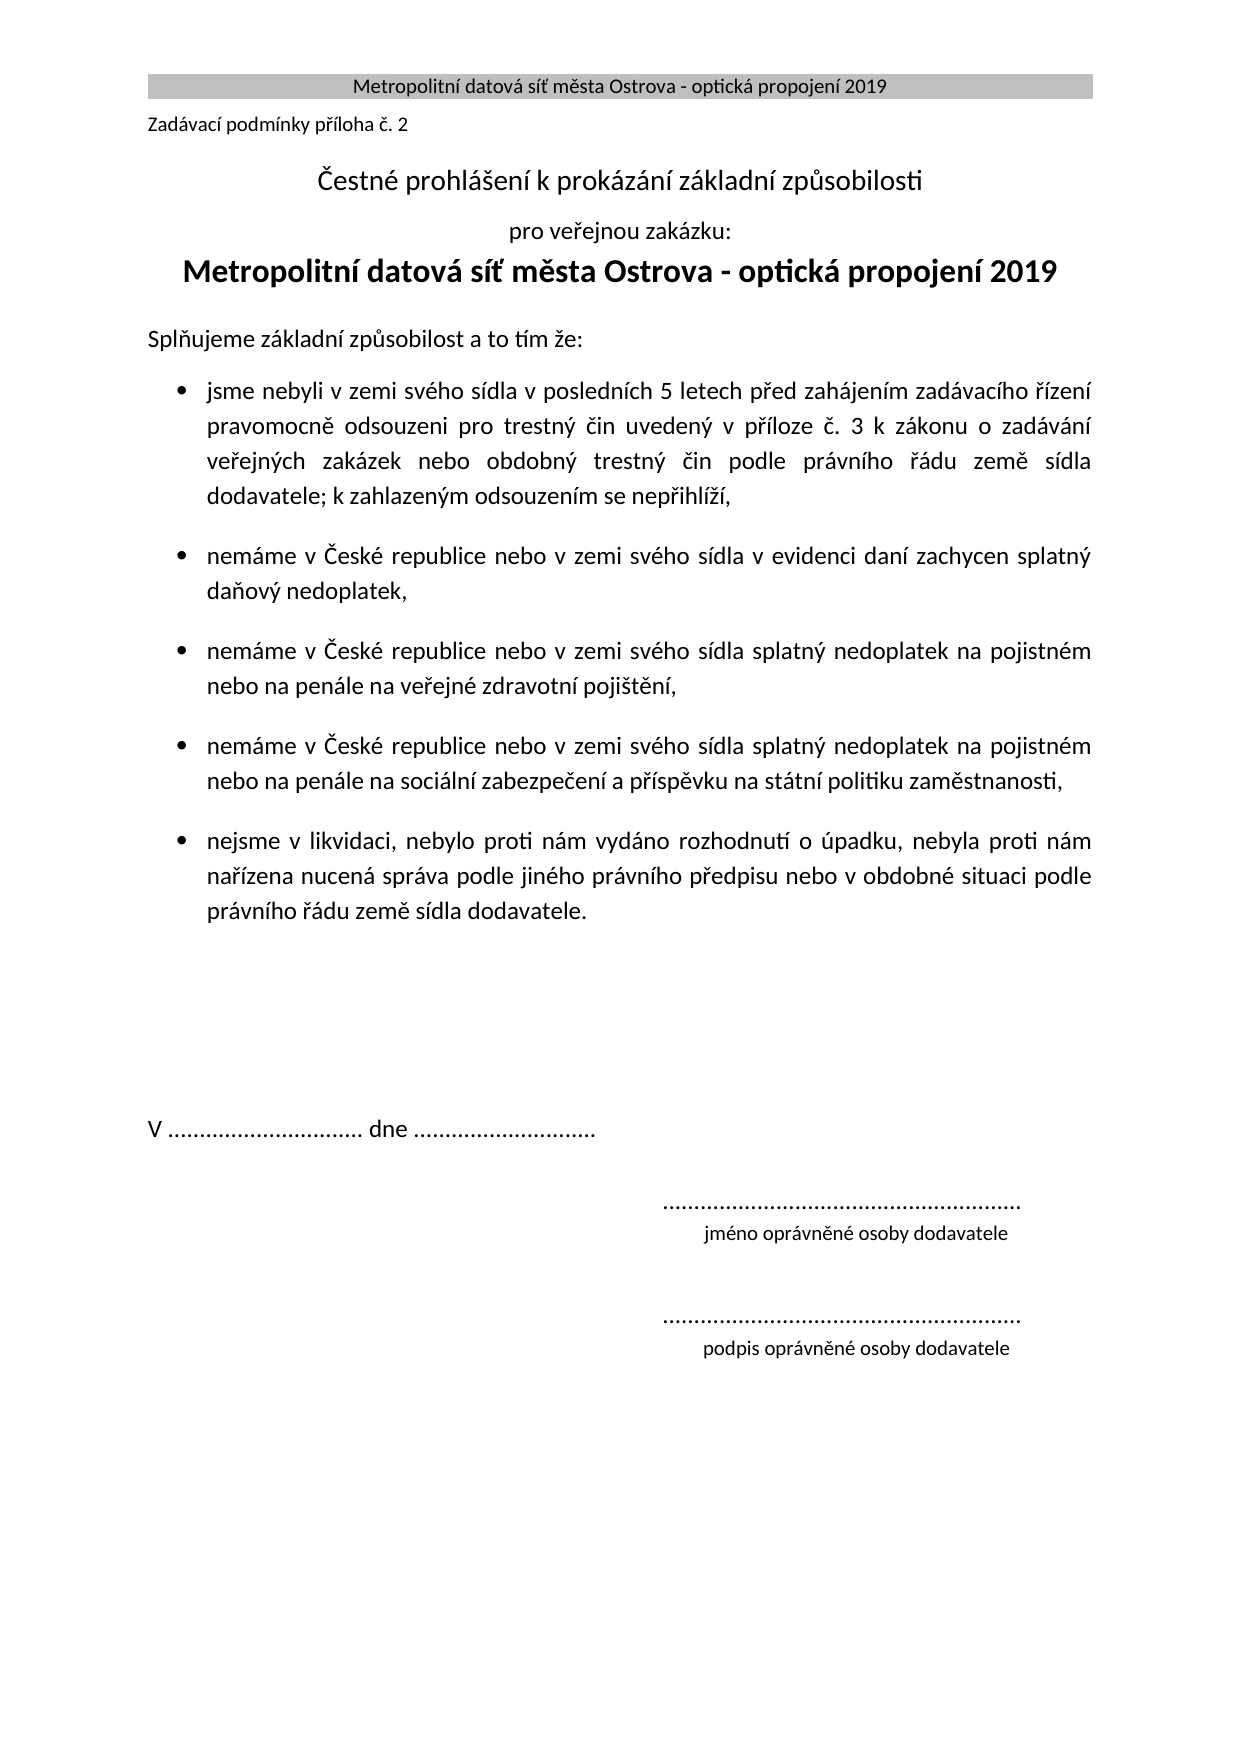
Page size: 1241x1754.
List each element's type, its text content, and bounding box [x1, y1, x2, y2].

list nemáme v České republice nebo v zemi svého sídla splatný nedoplatek na pojistném nebo na penále na veřejné zdravotní pojištění, [177, 636, 1093, 701]
text V ............................... dne ............................. [148, 1113, 1093, 1143]
list nemáme v České republice nebo v zemi svého sídla v evidenci daní zachycen splatný daňový nedoplatek, [177, 541, 1093, 606]
text pro veřejnou zakázku: [148, 215, 1093, 246]
text ......................................................... [148, 1186, 1093, 1216]
text Splňujeme základní způsobilost a to tím že: [148, 323, 1093, 354]
text jméno oprávněné osoby dodavatele [148, 1221, 1093, 1246]
list nejsme v likvidaci, nebylo proti nám vydáno rozhodnutí o úpadku, nebyla proti nám nařízena nucená správa podle jiného právního předpisu nebo v obdobné situaci podle právního řádu země sídla dodavatele. [177, 826, 1093, 926]
list nemáme v České republice nebo v zemi svého sídla splatný nedoplatek na pojistném nebo na penále na sociální zabezpečení a příspěvku na státní politiku zaměstnanosti, [177, 731, 1093, 796]
text podpis oprávněné osoby dodavatele [148, 1335, 1093, 1360]
text Čestné prohlášení k prokázání základní způsobilosti [148, 162, 1093, 197]
text Metropolitní datová síť města Ostrova - optická propojení 2019 [148, 250, 1093, 291]
list jsme nebyli v zemi svého sídla v posledních 5 letech před zahájením zadávacího řízení pravomocně odsouzeni pro trestný čin uvedený v příloze č. 3 k zákonu o zadávání veřejných zakázek nebo obdobný trestný čin podle právního řádu země sídla dodavatele; k zahlazeným odsouzením se nepřihlíží, [177, 376, 1093, 511]
text ......................................................... [148, 1300, 1093, 1330]
